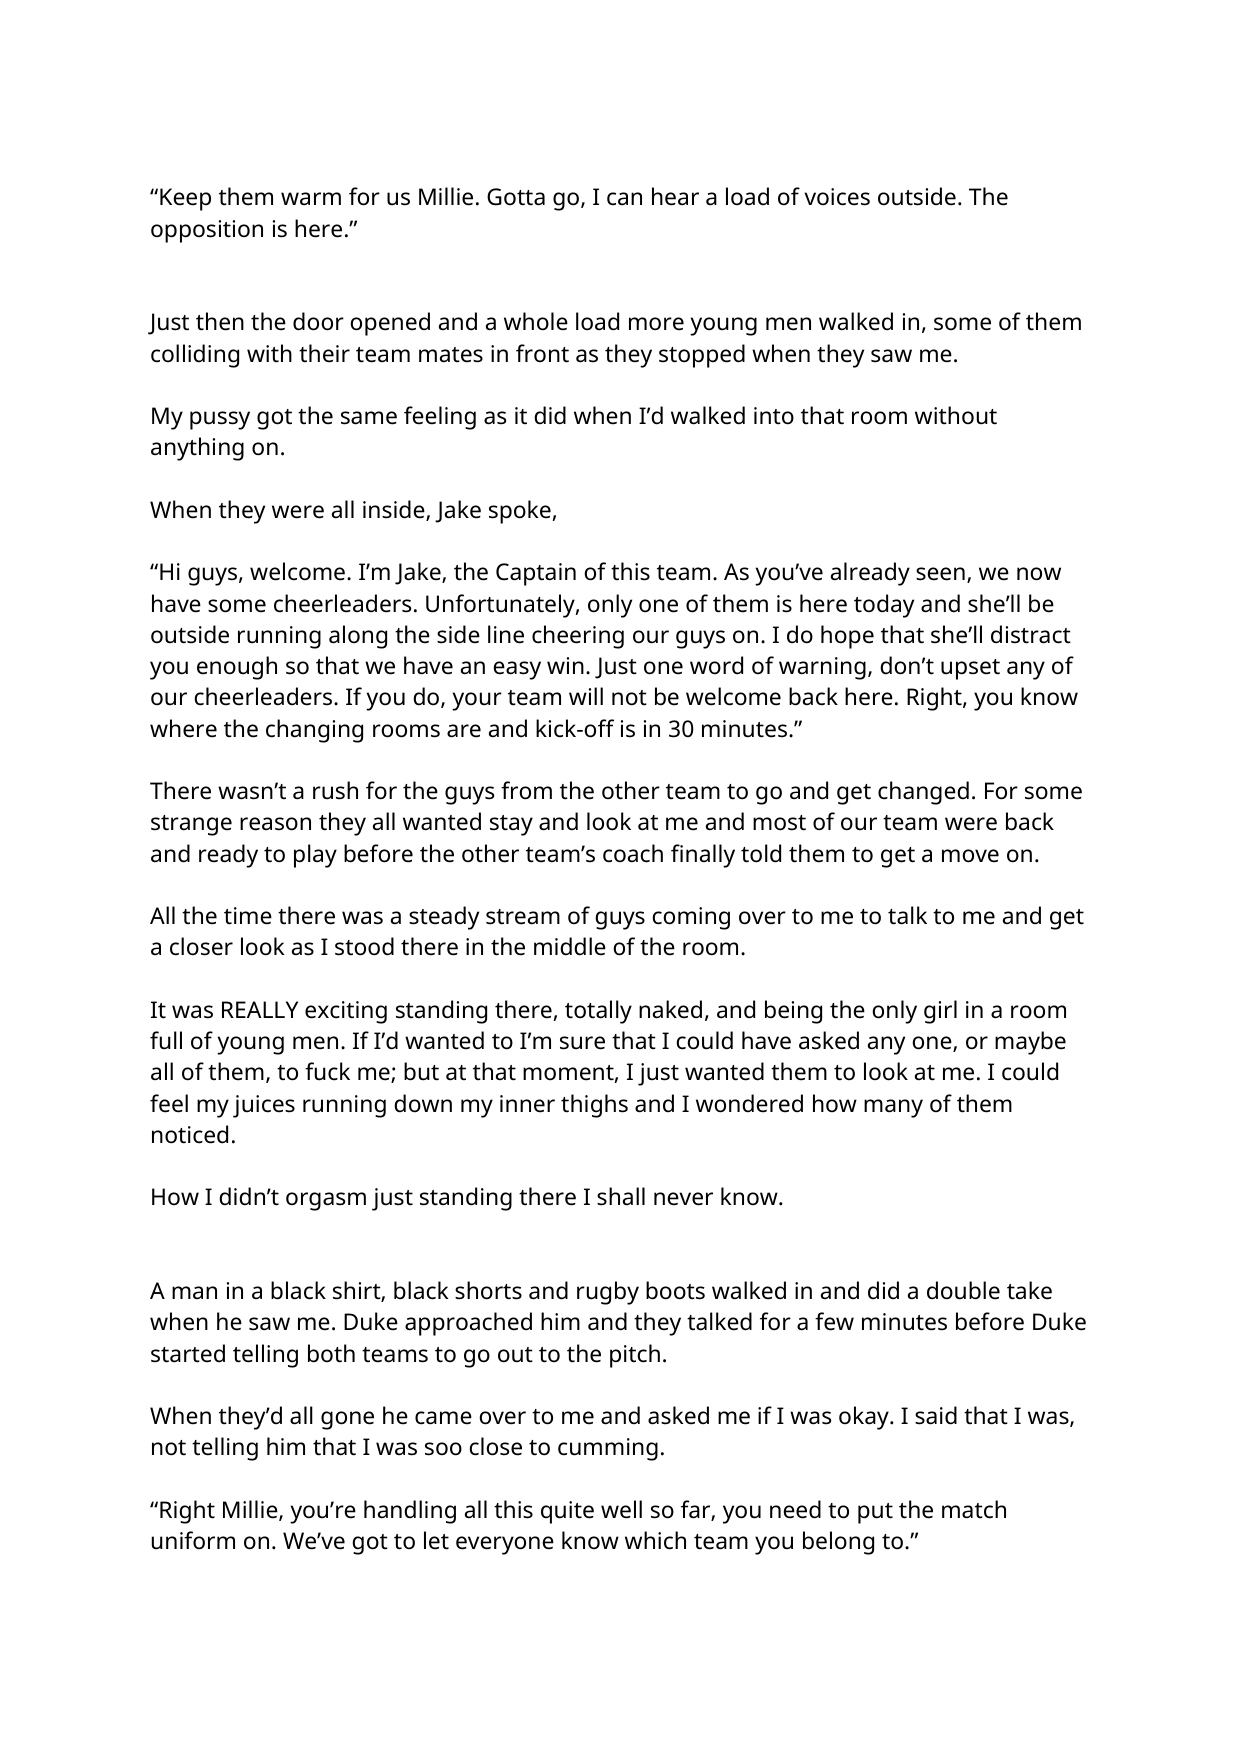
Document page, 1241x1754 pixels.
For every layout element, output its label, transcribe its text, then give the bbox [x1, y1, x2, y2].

text When they were all inside, Jake spoke, [150, 494, 1090, 525]
text “Right Millie, you’re handling all this quite well so far, you need to put the match uniform on. We’ve got to let everyone know which team you belong to.” [150, 1494, 1090, 1556]
text There wasn’t a rush for the guys from the other team to go and get changed. For some strange reason they all wanted stay and look at me and most of our team were back and ready to play before the other team’s coach finally told them to get a move on. [150, 775, 1090, 869]
text “Hi guys, welcome. I’m Jake, the Captain of this team. As you’ve already seen, we now have some cheerleaders. Unfortunately, only one of them is here today and she’ll be outside running along the side line cheering our guys on. I do hope that she’ll distract you enough so that we have an easy win. Just one word of warning, don’t upset any of our cheerleaders. If you do, your team will not be welcome back here. Right, you know where the changing rooms are and kick-off is in 30 minutes.” [150, 556, 1090, 744]
text It was REALLY exciting standing there, totally naked, and being the only girl in a room full of young men. If I’d wanted to I’m sure that I could have asked any one, or maybe all of them, to fuck me; but at that moment, I just wanted them to look at me. I could feel my juices running down my inner thighs and I wondered how many of them noticed. [150, 994, 1090, 1150]
text A man in a black shirt, black shorts and rugby boots walked in and did a double take when he saw me. Duke approached him and they talked for a few minutes before Duke started telling both teams to go out to the pitch. [150, 1275, 1090, 1369]
text “Keep them warm for us Millie. Gotta go, I can hear a load of voices outside. The opposition is here.” [150, 181, 1090, 244]
text When they’d all gone he came over to me and asked me if I was okay. I said that I was, not telling him that I was soo close to cumming. [150, 1400, 1090, 1462]
text My pussy got the same feeling as it did when I’d walked into that room without anything on. [150, 400, 1090, 462]
text All the time there was a steady stream of guys coming over to me to talk to me and get a closer look as I stood there in the middle of the room. [150, 900, 1090, 962]
text Just then the door opened and a whole load more young men walked in, some of them colliding with their team mates in front as they stopped when they saw me. [150, 306, 1090, 369]
text How I didn’t orgasm just standing there I shall never know. [150, 1181, 1090, 1212]
